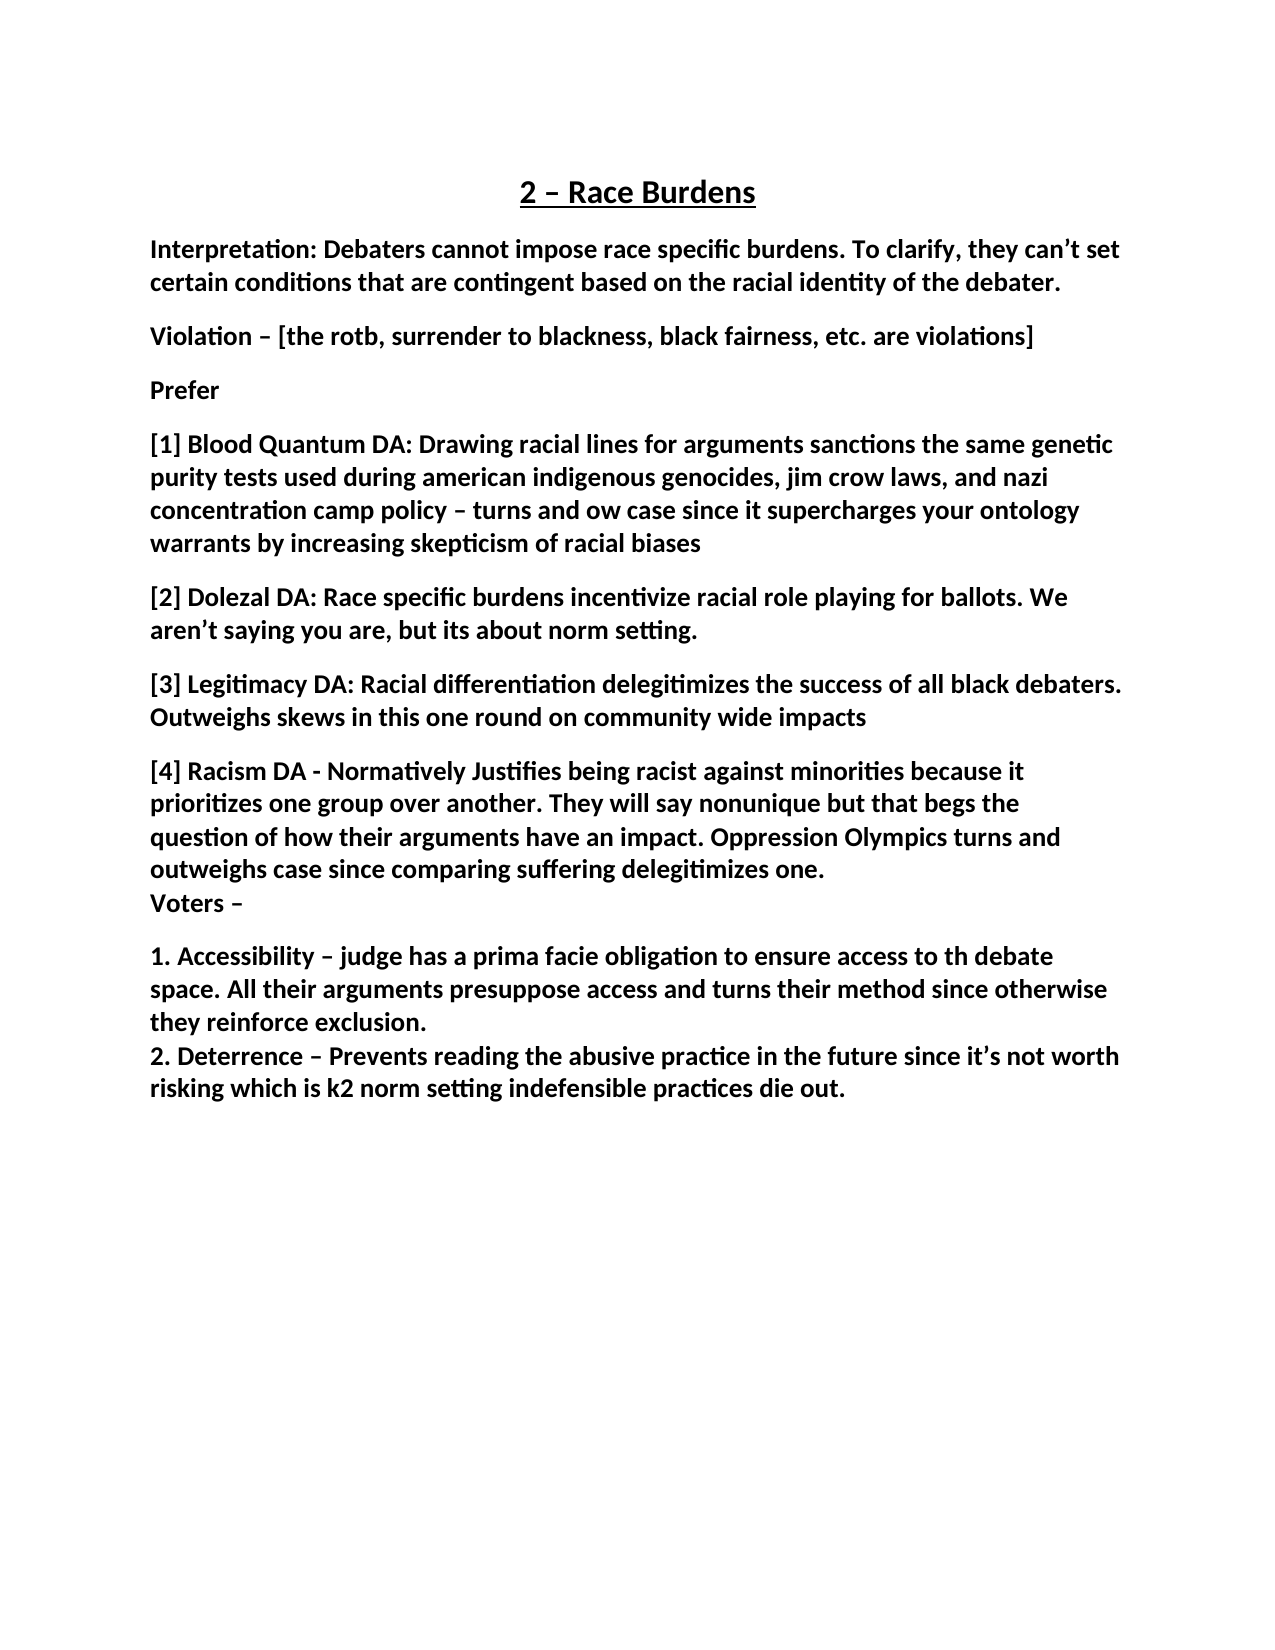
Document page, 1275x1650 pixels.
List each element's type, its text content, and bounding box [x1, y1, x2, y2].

subtitle 1. Accessibility – judge has a prima facie obligation to ensure access to th debate space. All their arguments presuppose access and turns their method since otherwise they reinforce exclusion. [150, 939, 1125, 1039]
subtitle Violation – [the rotb, surrender to blackness, black fairness, etc. are violations] [150, 319, 1125, 352]
subtitle [1] Blood Quantum DA: Drawing racial lines for arguments sanctions the same genetic purity tests used during american indigenous genocides, jim crow laws, and nazi concentration camp policy – turns and ow case since it supercharges your ontology warrants by increasing skepticism of racial biases [150, 427, 1125, 559]
subtitle 2 – Race Burdens [150, 171, 1125, 212]
subtitle 2. Deterrence – Prevents reading the abusive practice in the future since it’s not worth risking which is k2 norm setting indefensible practices die out. [150, 1039, 1125, 1105]
subtitle [4] Racism DA - Normatively Justifies being racist against minorities because it prioritizes one group over another. They will say nonunique but that begs the question of how their arguments have an impact. Oppression Olympics turns and outweighs case since comparing suffering delegitimizes one. [150, 754, 1125, 886]
subtitle Interpretation: Debaters cannot impose race specific burdens. To clarify, they can’t set certain conditions that are contingent based on the racial identity of the debater. [150, 232, 1125, 298]
subtitle [3] Legitimacy DA: Racial differentiation delegitimizes the success of all black debaters. Outweighs skews in this one round on community wide impacts [150, 667, 1125, 733]
subtitle Prefer [150, 373, 1125, 406]
subtitle [2] Dolezal DA: Race specific burdens incentivize racial role playing for ballots. We aren’t saying you are, but its about norm setting. [150, 580, 1125, 646]
subtitle Voters – [150, 886, 1125, 919]
